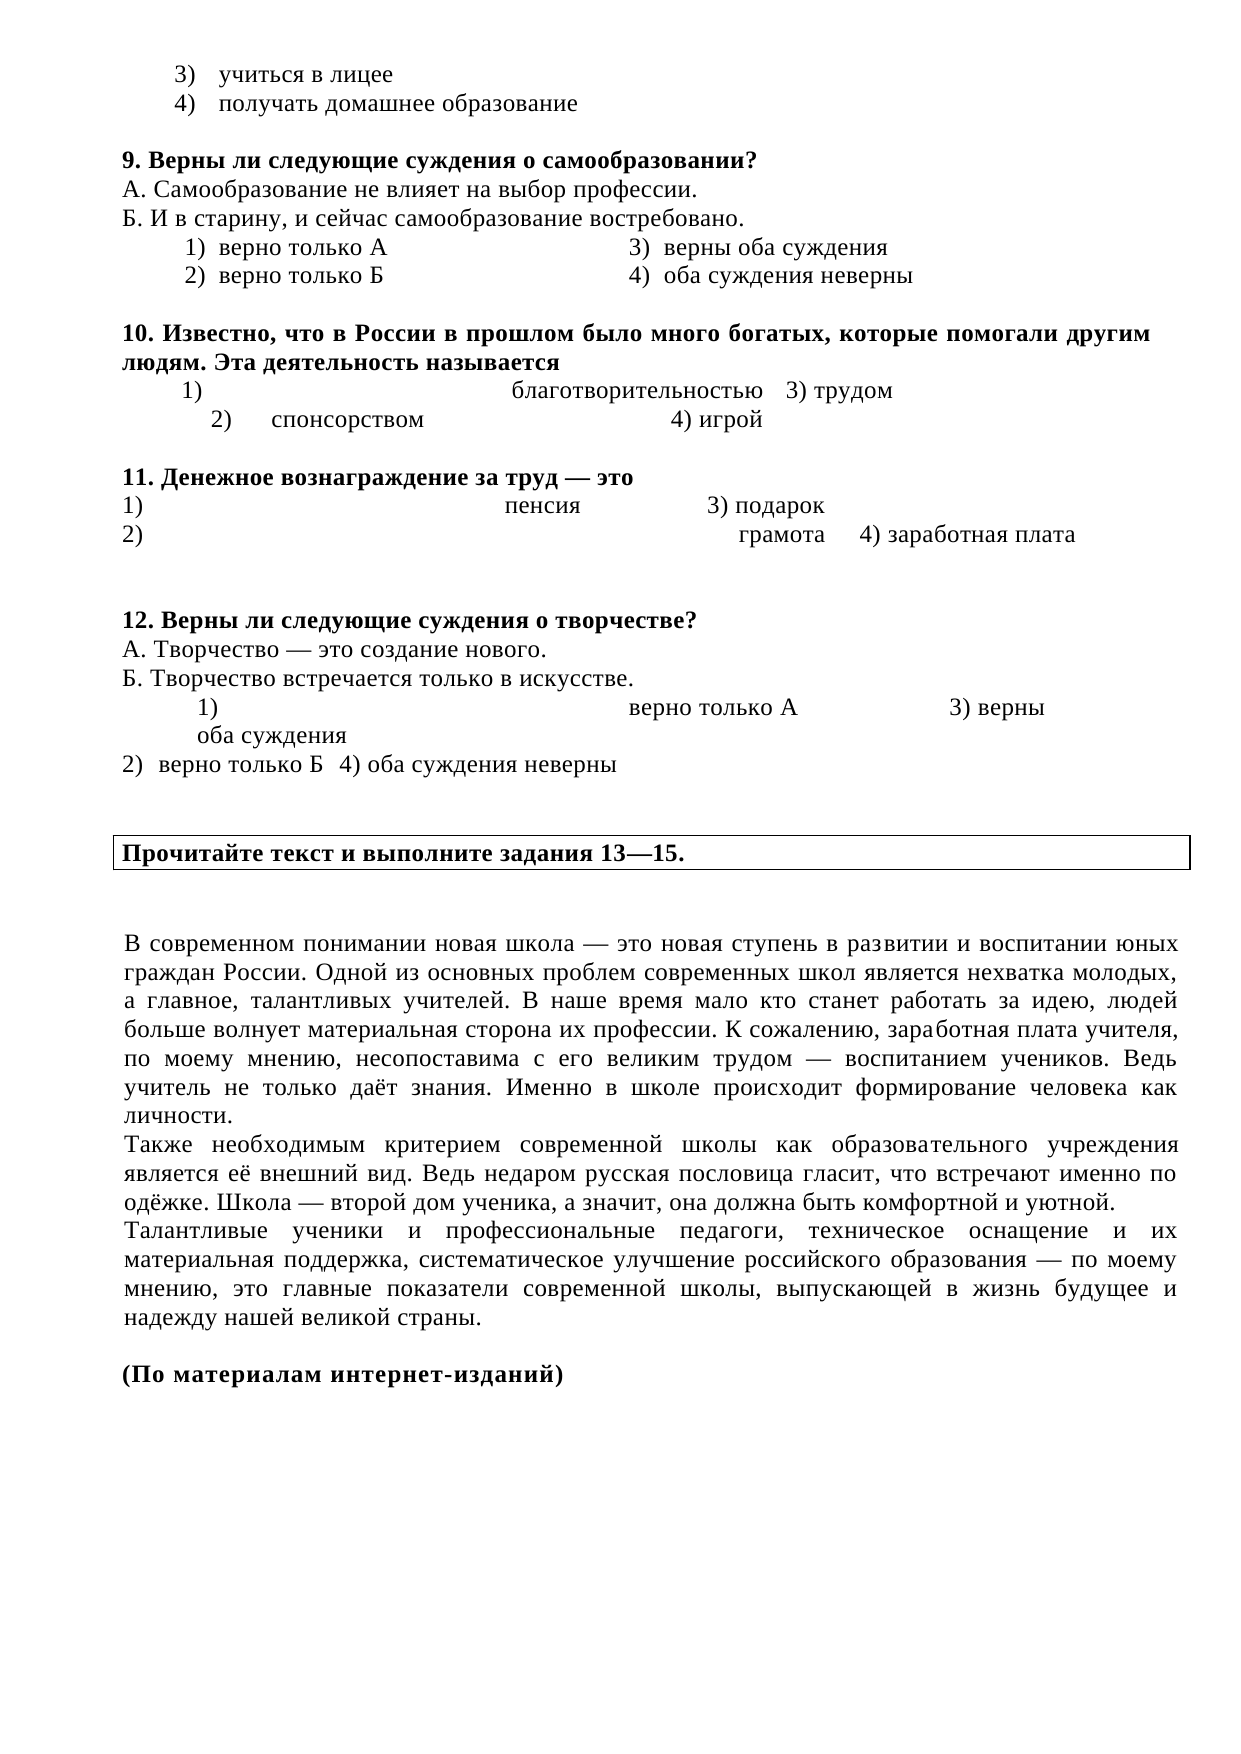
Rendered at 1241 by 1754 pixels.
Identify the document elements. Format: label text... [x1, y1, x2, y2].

text (По материалам интернет-изданий) [122, 1359, 1181, 1388]
text Талантливые ученики и профессиональные педагоги, техническое оснащение и их материальная поддержка, систематическое улучшение российского образования — по моему мнению, это главные показатели современной школы, выпускающей в жизнь будущее и надежду нашей великой страны. [124, 1215, 1179, 1330]
list верно только А 3) верны оба суждения [197, 692, 1046, 749]
list спонсорством 4) игрой [211, 404, 1157, 433]
text В современном понимании новая школа — это новая ступень в развитии и воспитании юных граждан России. Одной из основных проблем современных школ является нехватка молодых, а главное, талантливых учителей. В наше время мало кто станет работать за идею, людей больше волнует материальная сторона их профессии. К сожалению, заработная плата учителя, по моему мнению, несопоставима с его великим трудом — воспитанием учеников. Ведь учитель не только даёт знания. Именно в школе происходит формирование человека как личности. [124, 928, 1179, 1129]
list получать домашнее образование [174, 88, 1181, 117]
text Также необходимым критерием современной школы как образовательного учреждения является её внешний вид. Ведь недаром русская пословица гласит, что встречают именно по одёжке. Школа — второй дом ученика, а значит, она должна быть комфортной и уютной. [124, 1129, 1179, 1215]
list пенсия 3) подарок [122, 490, 1181, 519]
text А. Самообразование не влияет на выбор профессии. [122, 174, 1181, 203]
list учиться в лицее [174, 59, 1181, 88]
text 12. Верны ли следующие суждения о творчестве? [122, 605, 1046, 634]
text Б. И в старину, и сейчас самообразование востребовано. [122, 203, 1181, 232]
text 10. Известно, что в России в прошлом было много богатых, которые помогали другим людям. Эта деятельность называется [122, 318, 1152, 375]
text Б. Творчество встречается только в искусстве. [122, 663, 1046, 692]
list верно только Б 4) оба суждения неверны [184, 260, 1181, 289]
list верно только Б 4) оба суждения неверны [122, 749, 1181, 778]
text 11. Денежное вознаграждение за труд — это [122, 462, 1181, 490]
list грамота 4) заработная плата [122, 519, 1181, 548]
text Прочитайте текст и выполните задания 13—15. [114, 836, 1189, 869]
list благотворительностью 3) трудом [181, 375, 1157, 404]
text 9. Верны ли следующие суждения о самообразовании? [122, 145, 1181, 174]
text А. Творчество — это создание нового. [122, 634, 1046, 663]
list верно только А 3) верны оба суждения [184, 232, 1181, 260]
